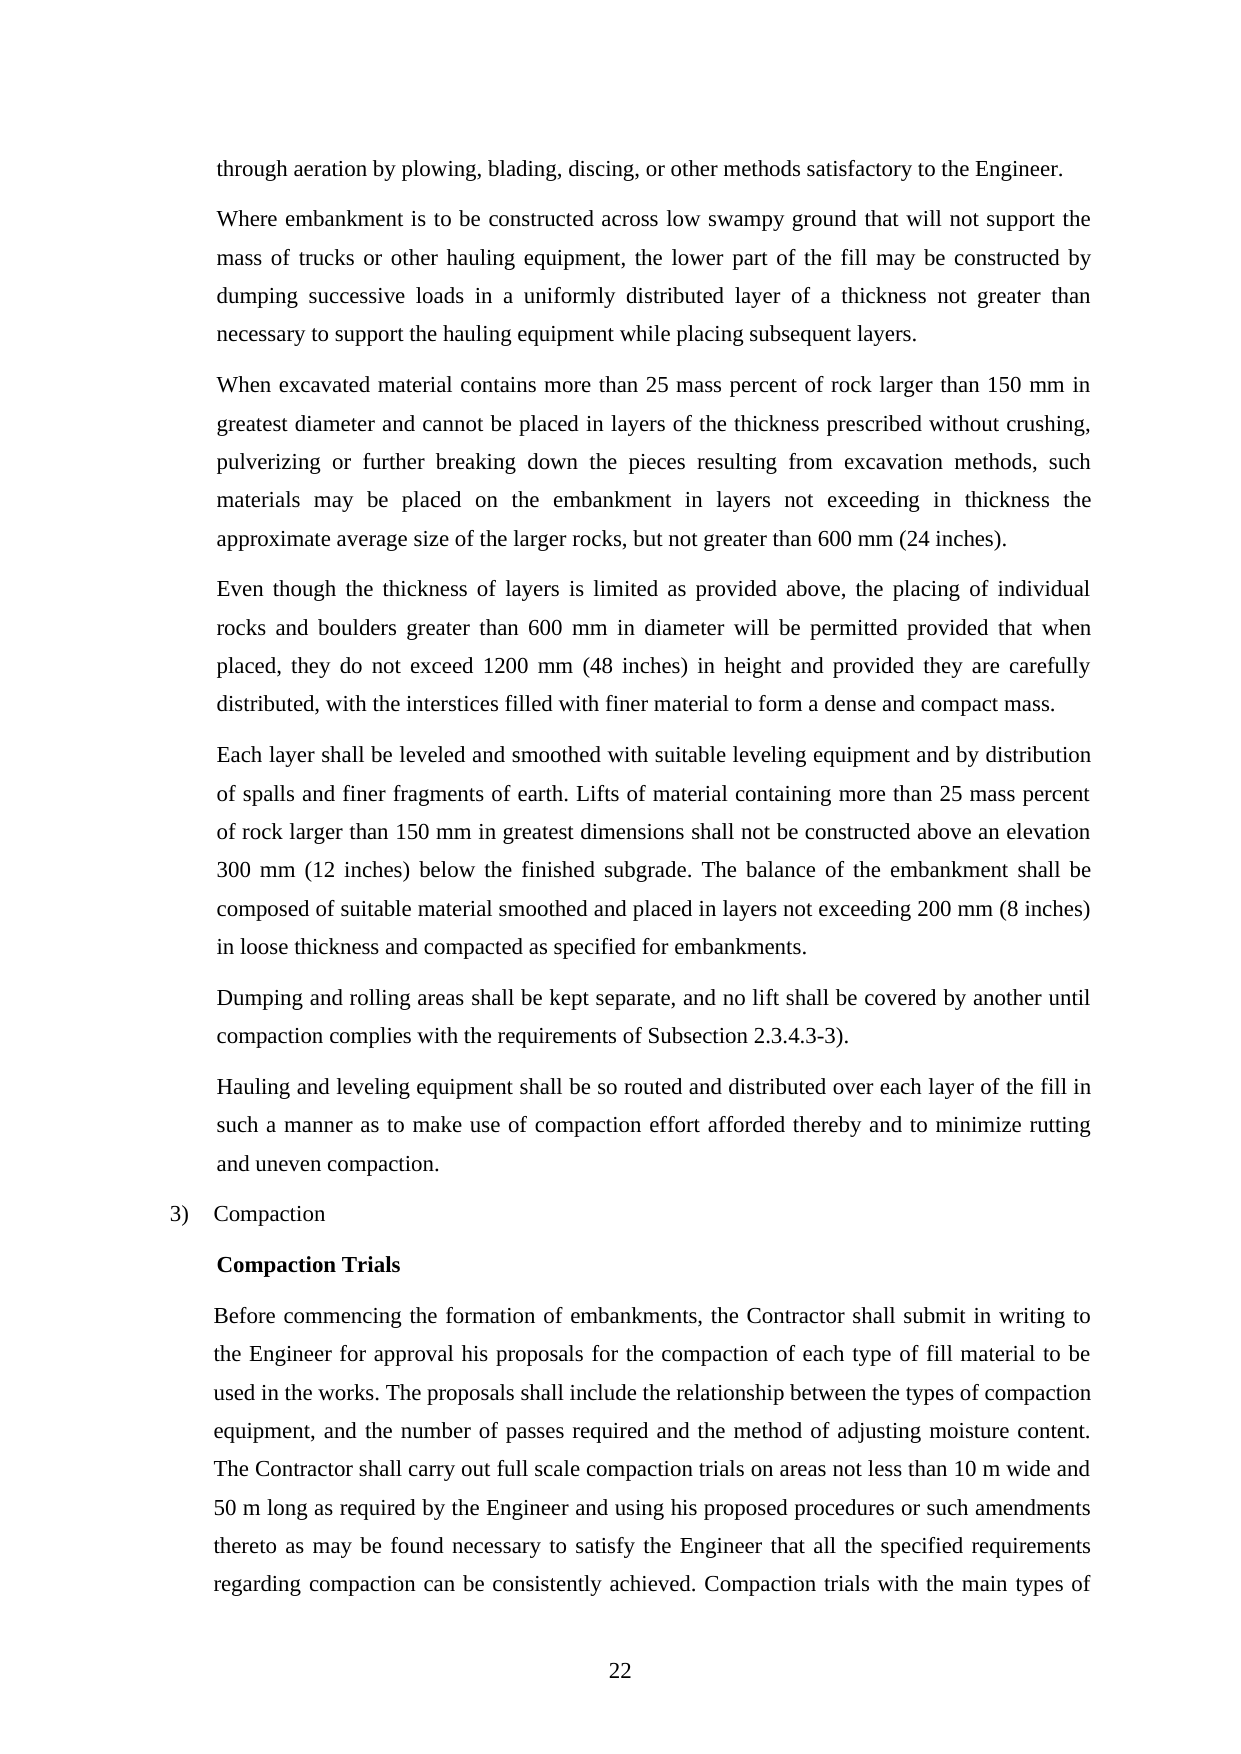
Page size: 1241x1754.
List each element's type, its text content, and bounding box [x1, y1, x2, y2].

subtitle Compaction [169, 1194, 1092, 1233]
text Each layer shall be leveled and smoothed with suitable leveling equipment and by distribution of spalls and finer fragments of earth. Lifts of material containing more than 25 mass percent of rock larger than 150 mm in greatest dimensions shall not be constructed above an elevation 300 mm (12 inches) below the finished subgrade. The balance of the embankment shall be composed of suitable material smoothed and placed in layers not exceeding 200 mm (8 inches) in loose thickness and compacted as specified for embankments. [216, 735, 1092, 965]
text Where embankment is to be constructed across low swampy ground that will not support the mass of trucks or other hauling equipment, the lower part of the fill may be constructed by dumping successive loads in a uniformly distributed layer of a thickness not greater than necessary to support the hauling equipment while placing subsequent layers. [216, 199, 1092, 353]
text Dumping and rolling areas shall be kept separate, and no lift shall be covered by another until compaction complies with the requirements of Subsection 2.3.4.3-3). [216, 978, 1092, 1054]
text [216, 149, 1092, 187]
text Hauling and leveling equipment shall be so routed and distributed over each layer of the fill in such a manner as to make use of compaction effort afforded thereby and to minimize rutting and uneven compaction. [216, 1067, 1092, 1182]
text Compaction Trials [216, 1245, 1092, 1284]
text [213, 1296, 1092, 1603]
text Even though the thickness of layers is limited as provided above, the placing of individual rocks and boulders greater than 600 mm in diameter will be permitted provided that when placed, they do not exceed 1200 mm (48 inches) in height and provided they are carefully distributed, with the interstices filled with finer material to form a dense and compact mass. [216, 569, 1092, 723]
text When excavated material contains more than 25 mass percent of rock larger than 150 mm in greatest diameter and cannot be placed in layers of the thickness prescribed without crushing, pulverizing or further breaking down the pieces resulting from excavation methods, such materials may be placed on the embankment in layers not exceeding in thickness the approximate average size of the larger rocks, but not greater than 600 mm (24 inches). [216, 365, 1092, 557]
